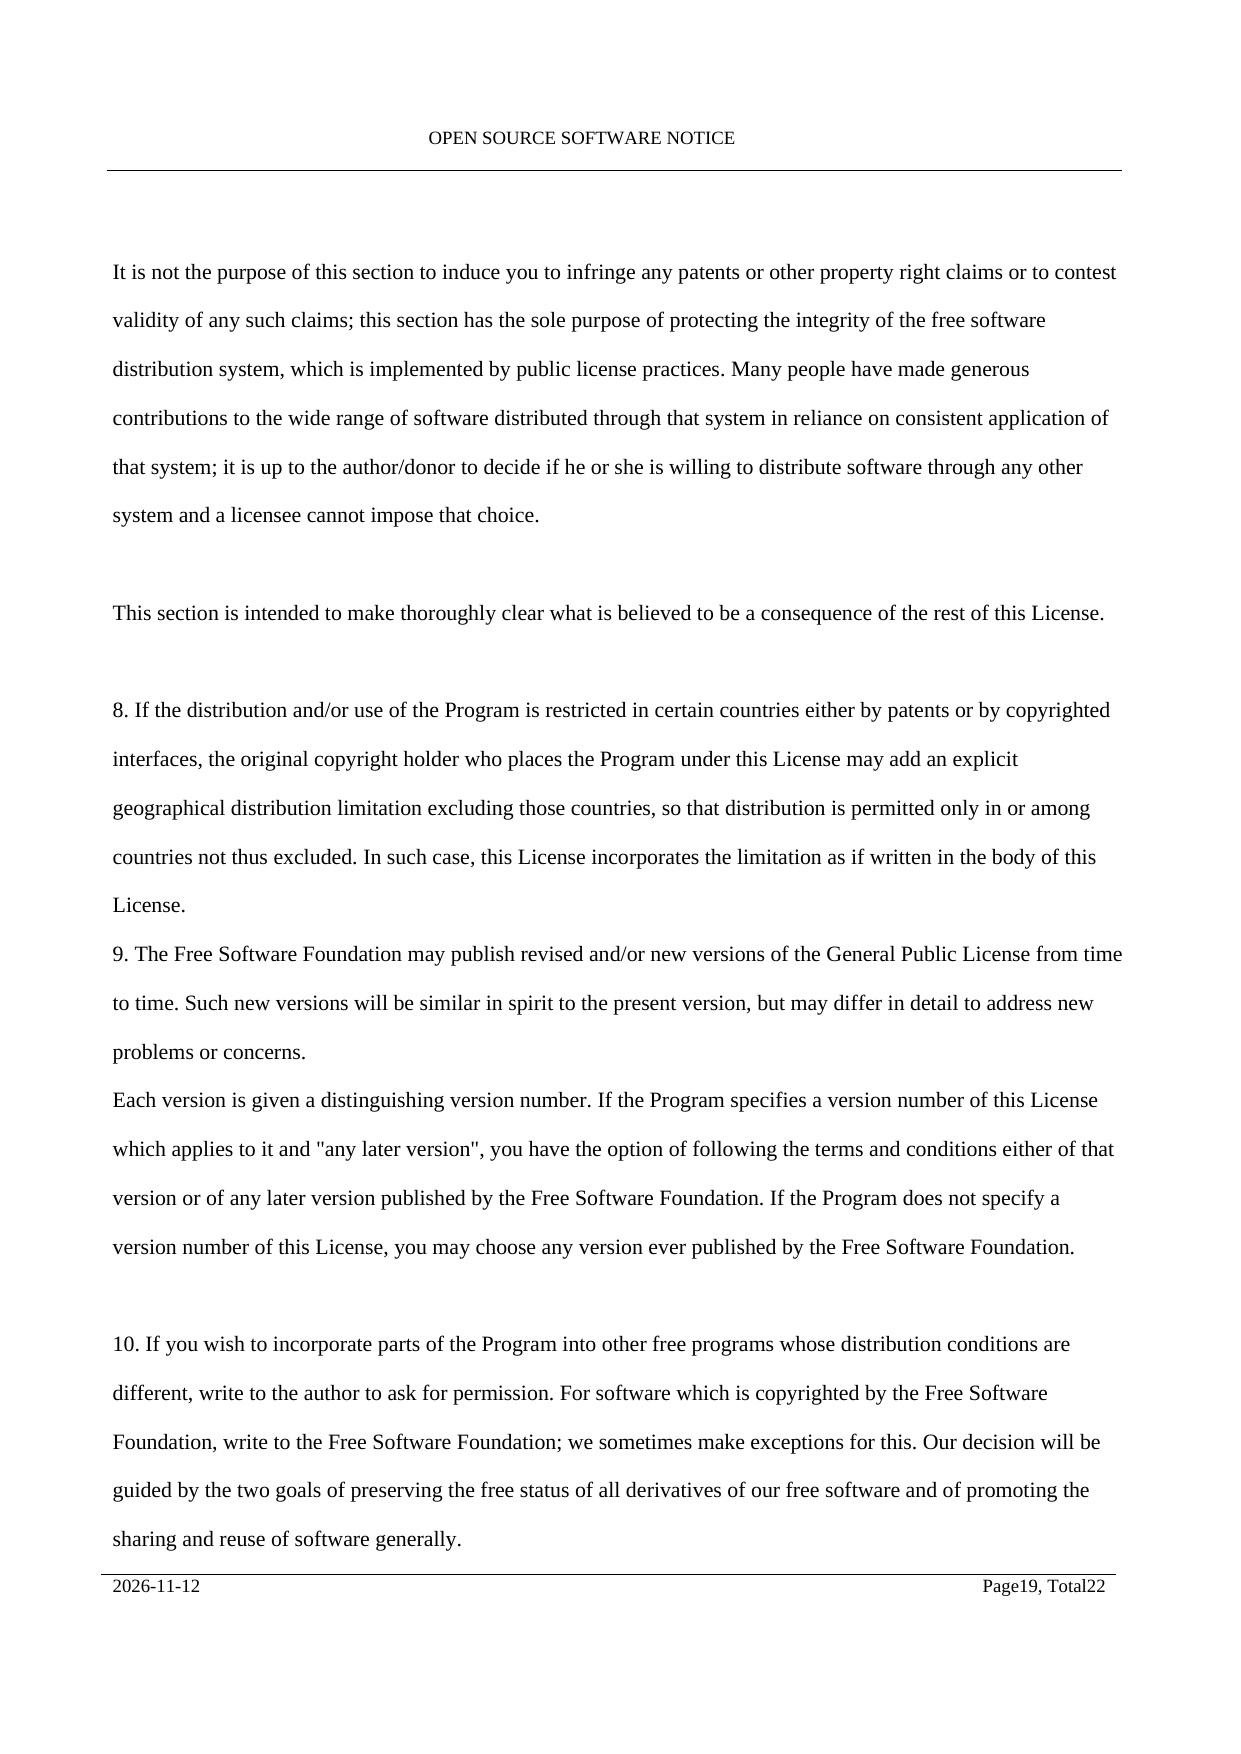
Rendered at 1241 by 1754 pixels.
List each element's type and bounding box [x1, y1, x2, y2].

text [112, 206, 1128, 1555]
